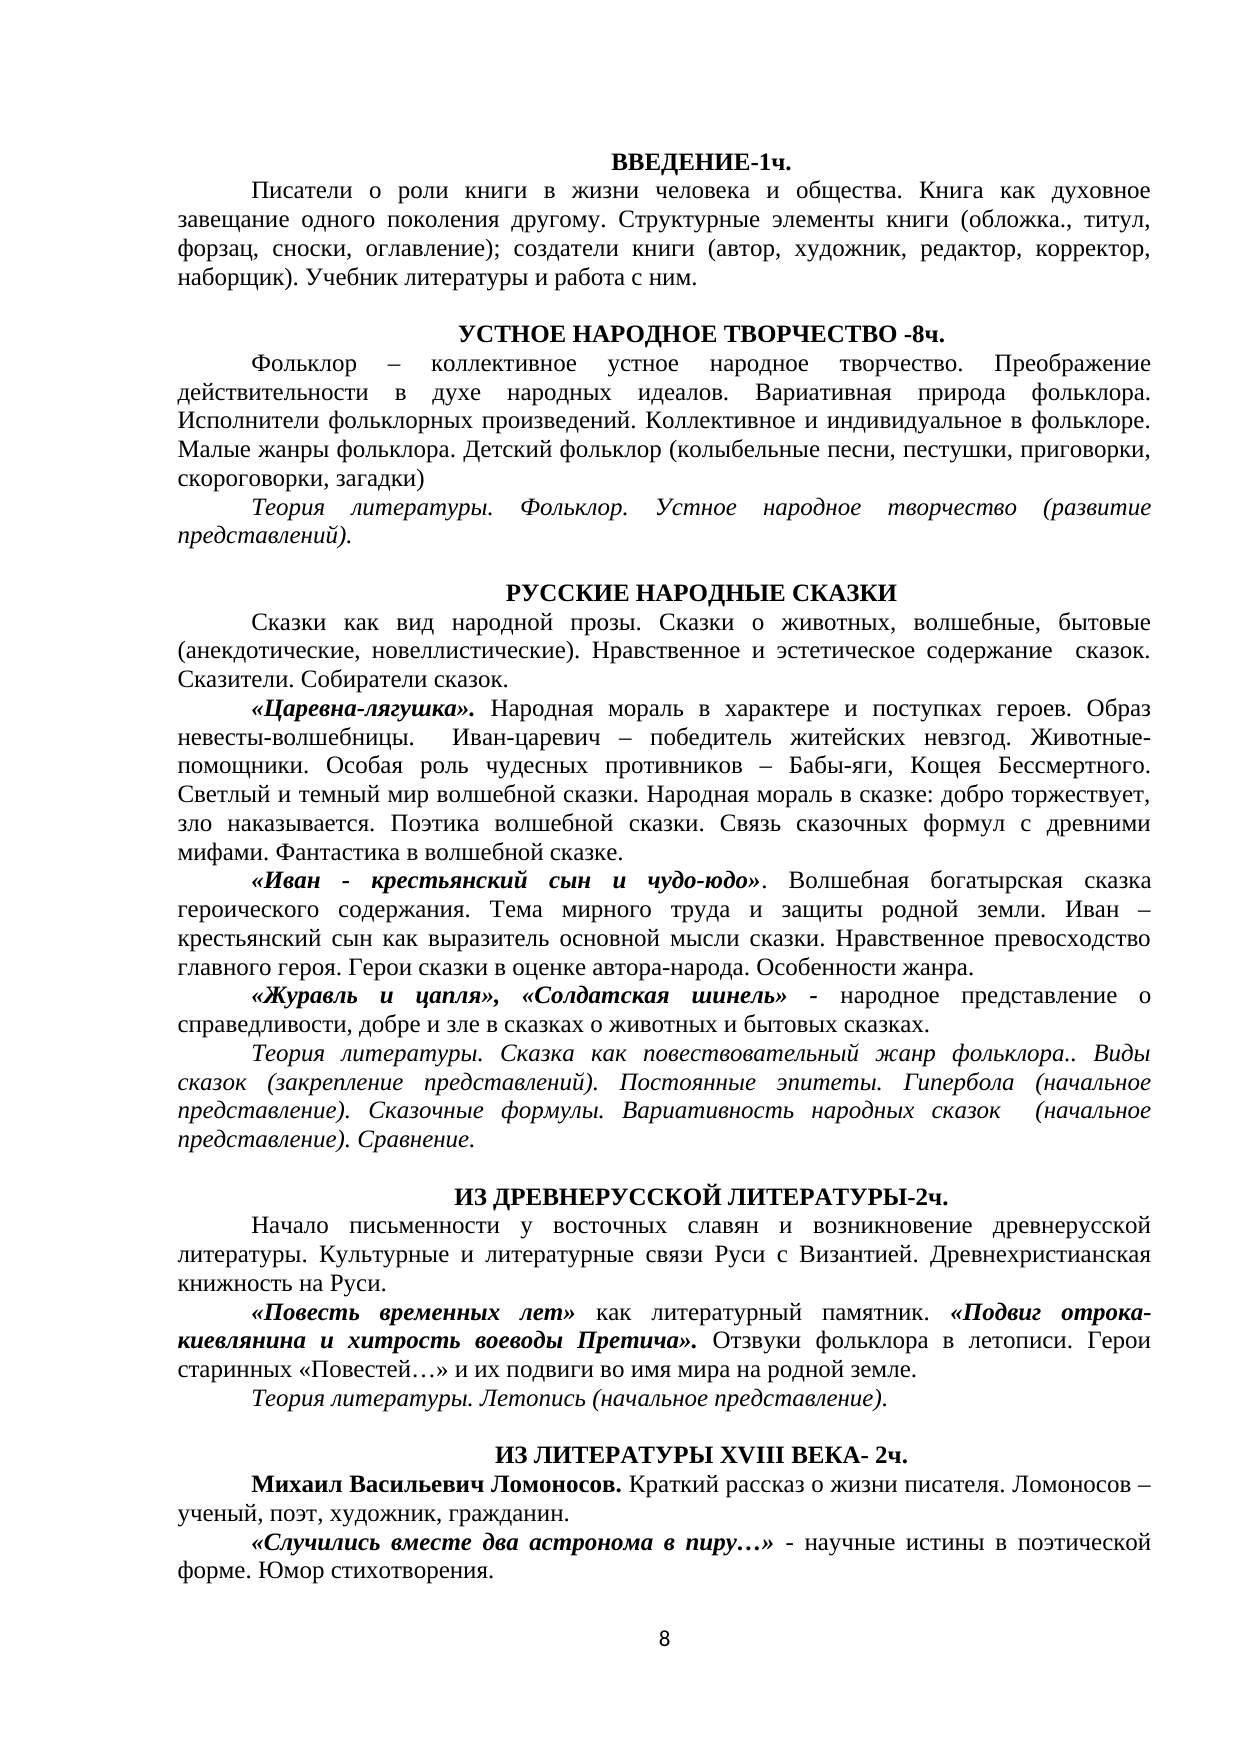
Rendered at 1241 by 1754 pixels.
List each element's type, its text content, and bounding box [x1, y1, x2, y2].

text Начало письменности у восточных славян и возникновение древнерусской литературы. Культурные и литературные связи Руси с Византией. Древнехристианская книжность на Руси. [177, 1211, 1152, 1297]
text Фольклор – коллективное устное народное творчество. Преображение действительности в духе народных идеалов. Вариативная природа фольклора. Исполнители фольклорных произведений. Коллективное и индивидуальное в фольклоре. Малые жанры фольклора. Детский фольклор (колыбельные песни, пестушки, приговорки, скороговорки, загадки) [177, 348, 1152, 492]
text «Иван - крестьянский сын и чудо-юдо». Волшебная богатырская сказка героического содержания. Тема мирного труда и защиты родной земли. Иван – крестьянский сын как выразитель основной мысли сказки. Нравственное превосходство главного героя. Герои сказки в оценке автора-народа. Особенности жанра. [177, 866, 1152, 981]
text «Повесть временных лет» как литературный памятник. «Подвиг отрока-киевлянина и хитрость воеводы Претича». Отзвуки фольклора в летописи. Герои старинных «Повестей…» и их подвиги во имя мира на родной земле. [177, 1297, 1152, 1383]
text Теория литературы. Летопись (начальное представление). [177, 1383, 1152, 1412]
text «Случились вместе два астронома в пиру…» - научные истины в поэтической форме. Юмор стихотворения. [177, 1527, 1152, 1584]
text Михаил Васильевич Ломоносов. Краткий рассказ о жизни писателя. Ломоносов – ученый, поэт, художник, гражданин. [177, 1469, 1152, 1527]
text Писатели о роли книги в жизни человека и общества. Книга как духовное завещание одного поколения другому. Структурные элементы книги (обложка., титул, форзац, сноски, оглавление); создатели книги (автор, художник, редактор, корректор, наборщик). Учебник литературы и работа с ним. [177, 176, 1152, 291]
text «Царевна-лягушка». Народная мораль в характере и поступках героев. Образ невесты-волшебницы. Иван-царевич – победитель житейских невзгод. Животные-помощники. Особая роль чудесных противников – Бабы-яги, Кощея Бессмертного. Светлый и темный мир волшебной сказки. Народная мораль в сказке: добро торжествует, зло наказывается. Поэтика волшебной сказки. Связь сказочных формул с древними мифами. Фантастика в волшебной сказке. [177, 693, 1152, 866]
text Теория литературы. Фольклор. Устное народное творчество (развитие представлений). [177, 492, 1152, 549]
text Сказки как вид народной прозы. Сказки о животных, волшебные, бытовые (анекдотические, новеллистические). Нравственное и эстетическое содержание сказок. Сказители. Собиратели сказок. [177, 607, 1152, 693]
text ИЗ ДРЕВНЕРУССКОЙ ЛИТЕРАТУРЫ-2ч. [177, 1182, 1152, 1211]
text ИЗ ЛИТЕРАТУРЫ XVIII ВЕКА- 2ч. [177, 1441, 1152, 1469]
text УСТНОЕ НАРОДНОЕ ТВОРЧЕСТВО -8ч. [177, 319, 1152, 348]
text ВВЕДЕНИЕ-1ч. [177, 147, 1152, 176]
text Теория литературы. Сказка как повествовательный жанр фольклора.. Виды сказок (закрепление представлений). Постоянные эпитеты. Гипербола (начальное представление). Сказочные формулы. Вариативность народных сказок (начальное представление). Сравнение. [177, 1038, 1152, 1153]
text «Журавль и цапля», «Солдатская шинель» - народное представление о справедливости, добре и зле в сказках о животных и бытовых сказках. [177, 981, 1152, 1038]
text РУССКИЕ НАРОДНЫЕ СКАЗКИ [177, 578, 1152, 607]
